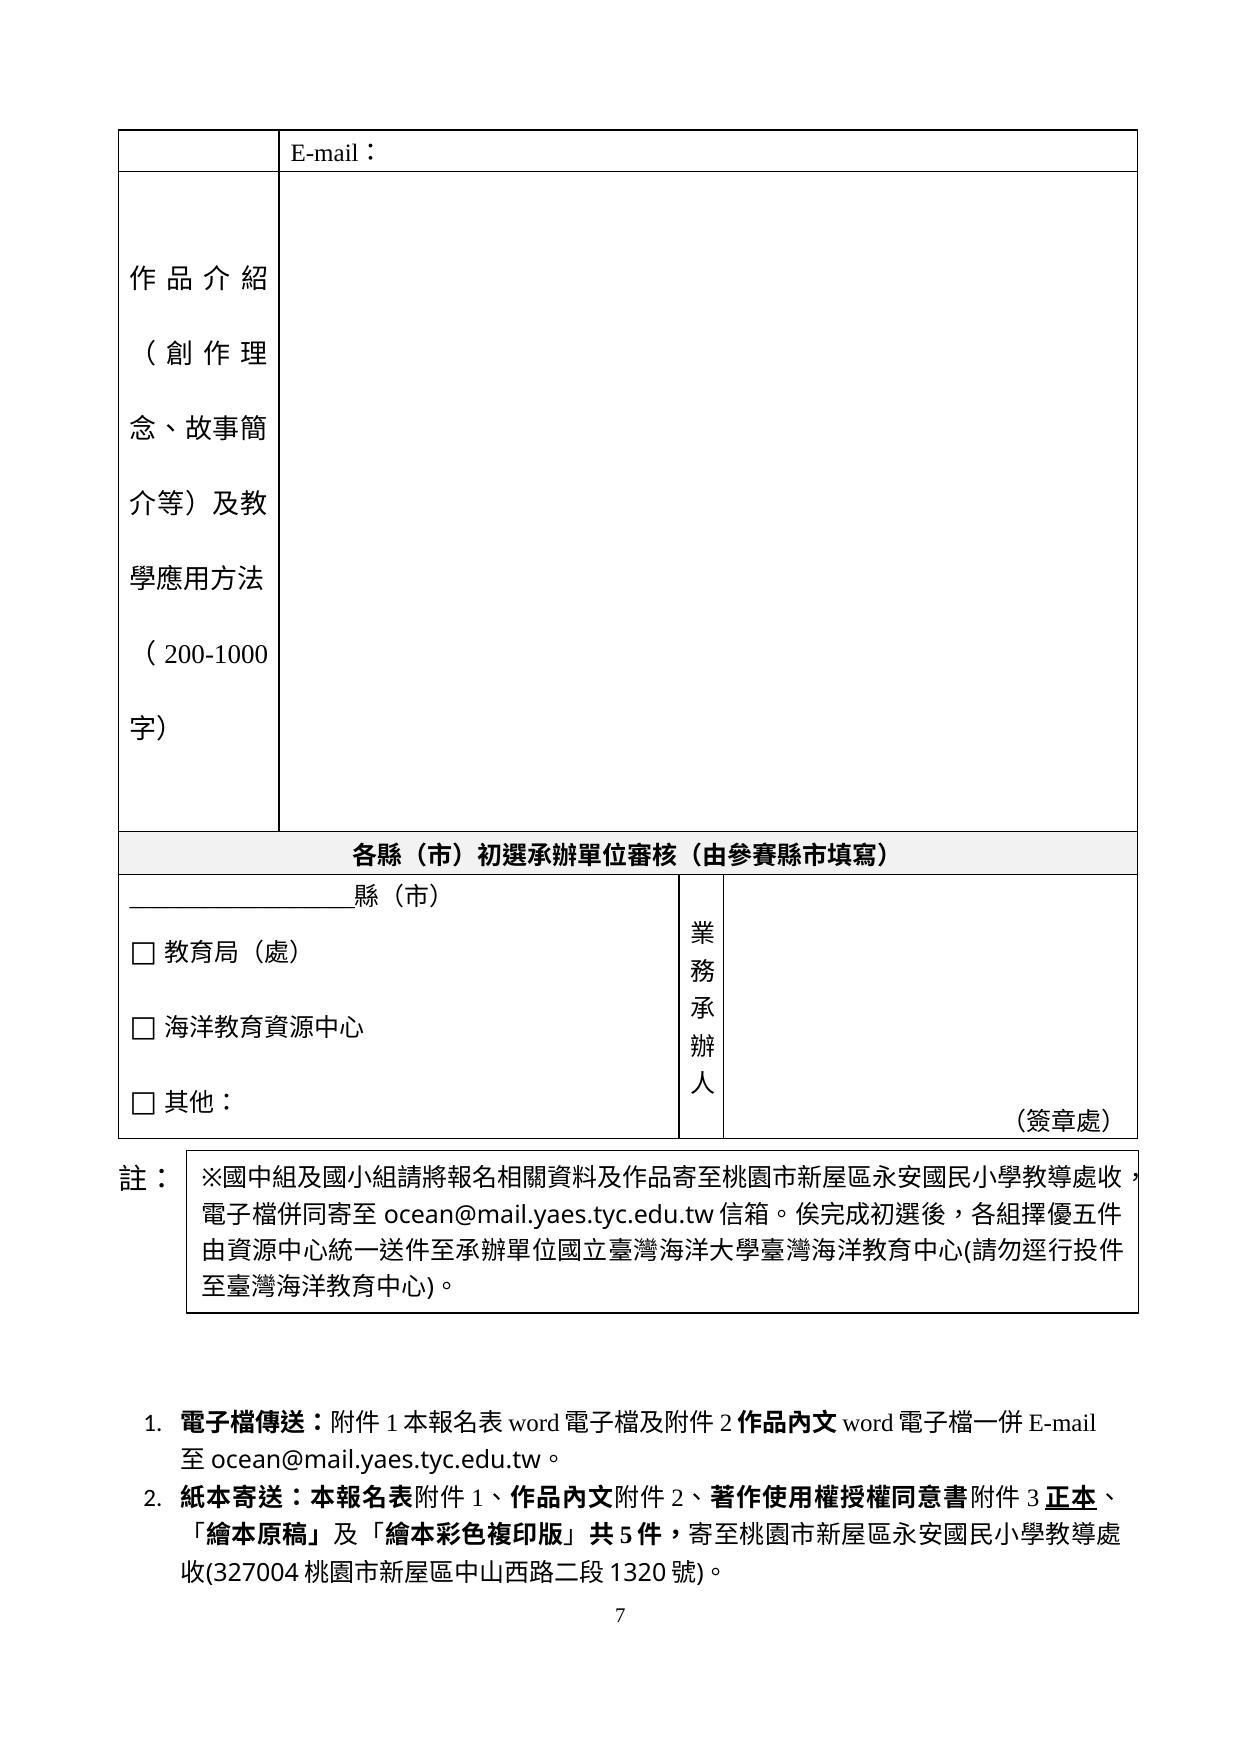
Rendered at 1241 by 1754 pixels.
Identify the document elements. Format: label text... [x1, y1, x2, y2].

text 註： [118, 1139, 1122, 1214]
table_cell 各縣（市）初選承辦單位審核（由參賽縣市填寫） [119, 832, 1137, 874]
table_cell E-mail： [280, 131, 1137, 171]
list 紙本寄送：本報名表附件1、作品內文附件2、著作使用權授權同意書附件3正本、「繪本原稿」及「繪本彩色複印版」共5件，寄至桃園市新屋區永安國民小學教導處收(327004桃園市新屋區中山西路二段1320號)。 [143, 1476, 1122, 1589]
table_cell __________________縣（市） □ 教育局（處） □ 海洋教育資源中心 □ 其他： [119, 875, 678, 1138]
table_cell [280, 172, 1137, 831]
table_cell 業務 承辦人 [680, 875, 723, 1138]
table_cell （簽章處） [724, 875, 1137, 1138]
list 電子檔傳送：附件1本報名表word電子檔及附件2作品內文word電子檔一併E-mail至ocean@mail.yaes.tyc.edu.tw。 [143, 1401, 1122, 1476]
table_cell 作品介紹（創作理念、故事簡介等）及教學應用方法 （200-1000字） [119, 172, 278, 831]
